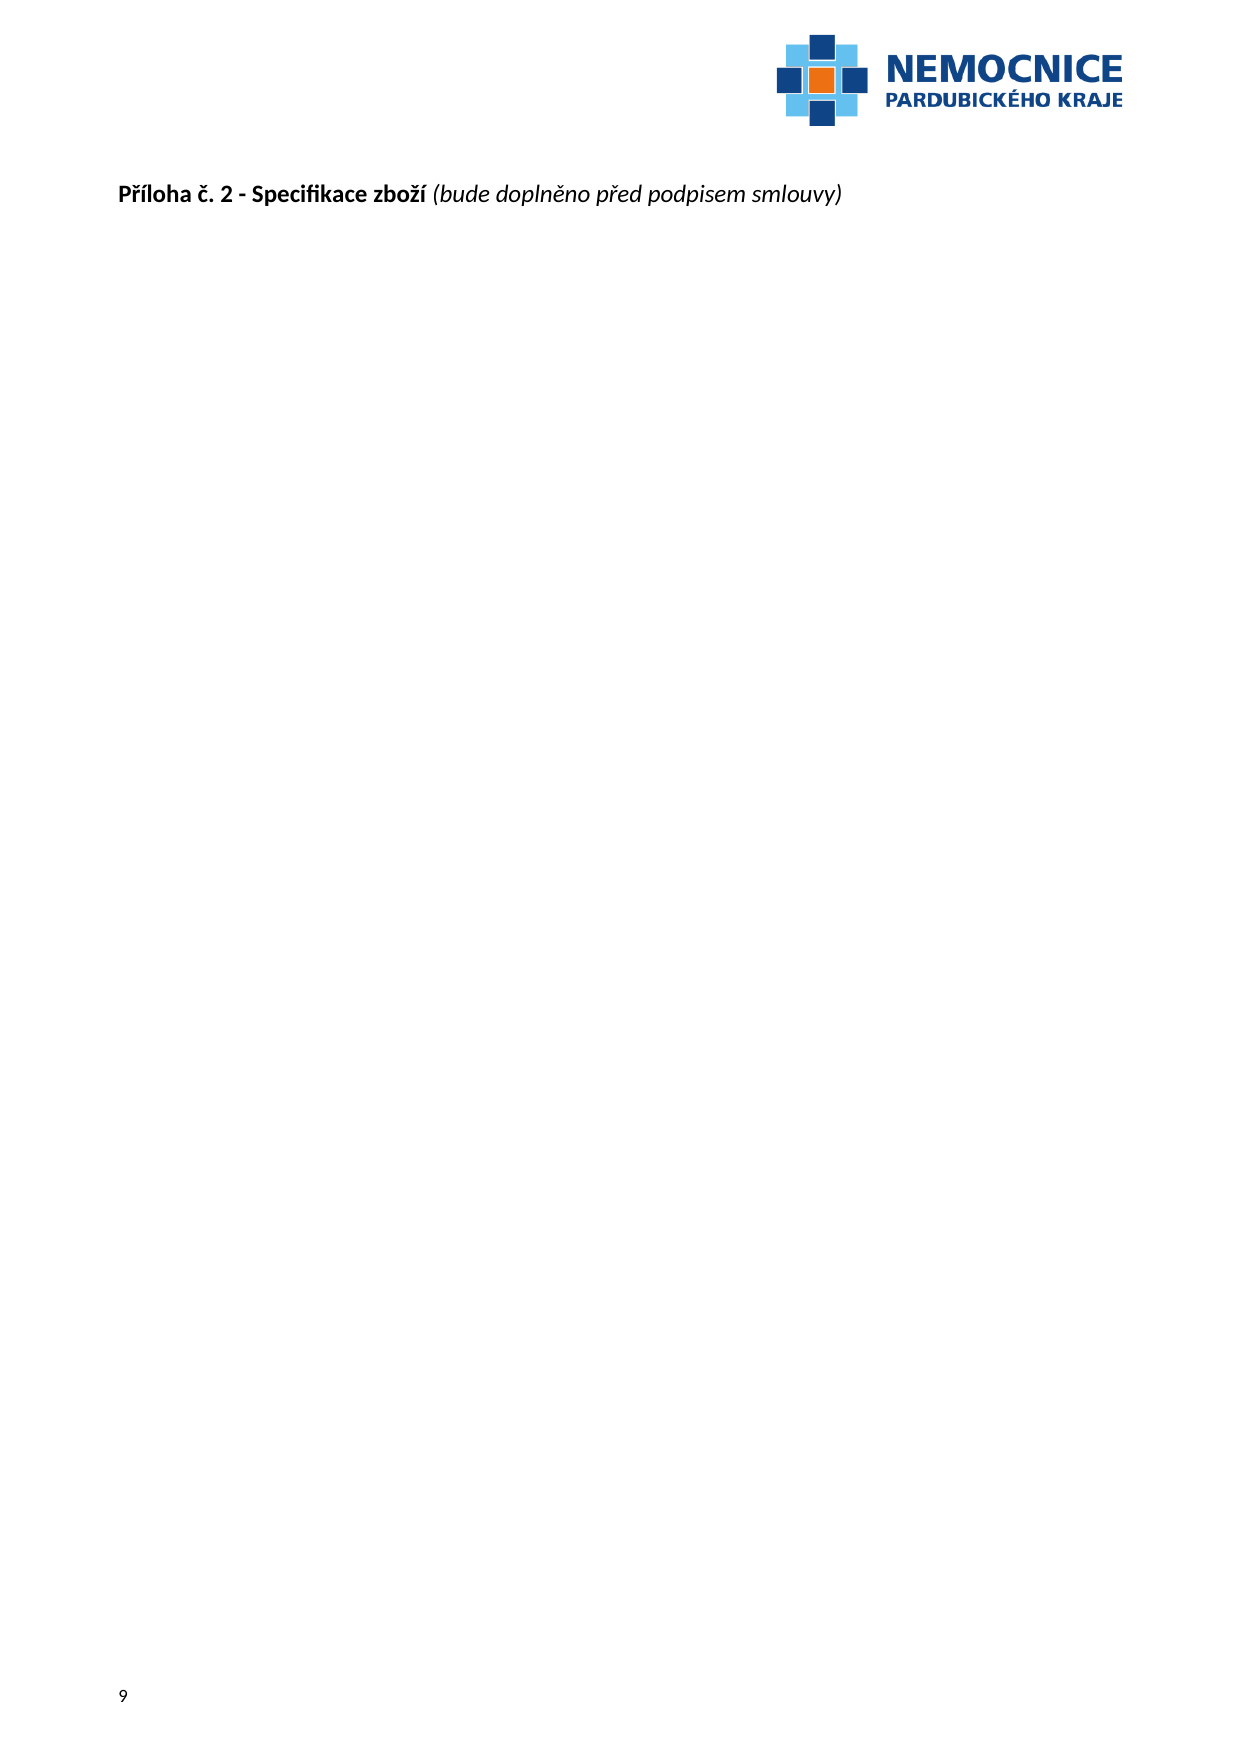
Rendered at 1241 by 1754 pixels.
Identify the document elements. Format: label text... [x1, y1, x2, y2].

text Příloha č. 2 - Specifikace zboží (bude doplněno před podpisem smlouvy) [118, 178, 1122, 209]
picture [775, 33, 1123, 127]
